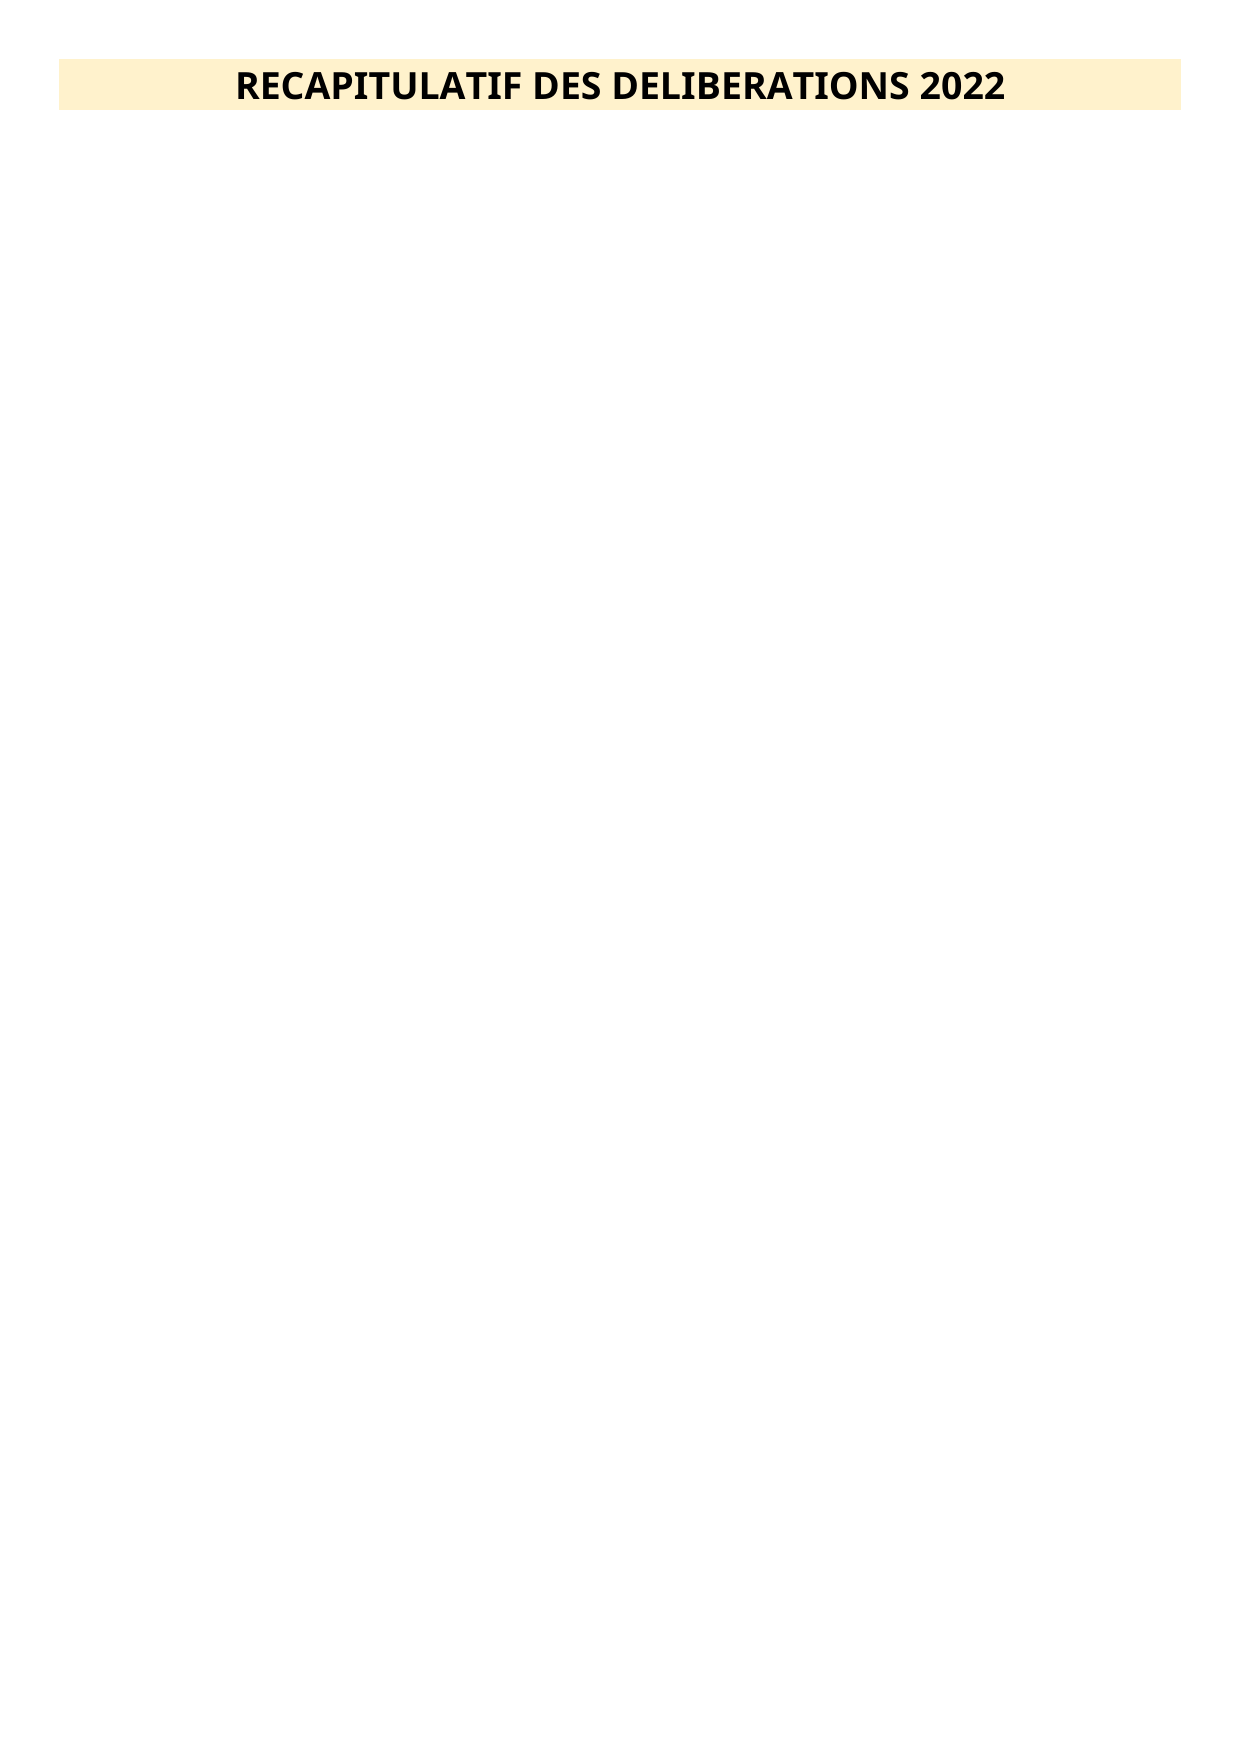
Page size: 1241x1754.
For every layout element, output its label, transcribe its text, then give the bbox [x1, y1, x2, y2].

text RECAPITULATIF DES DELIBERATIONS 2022 [59, 59, 1181, 110]
